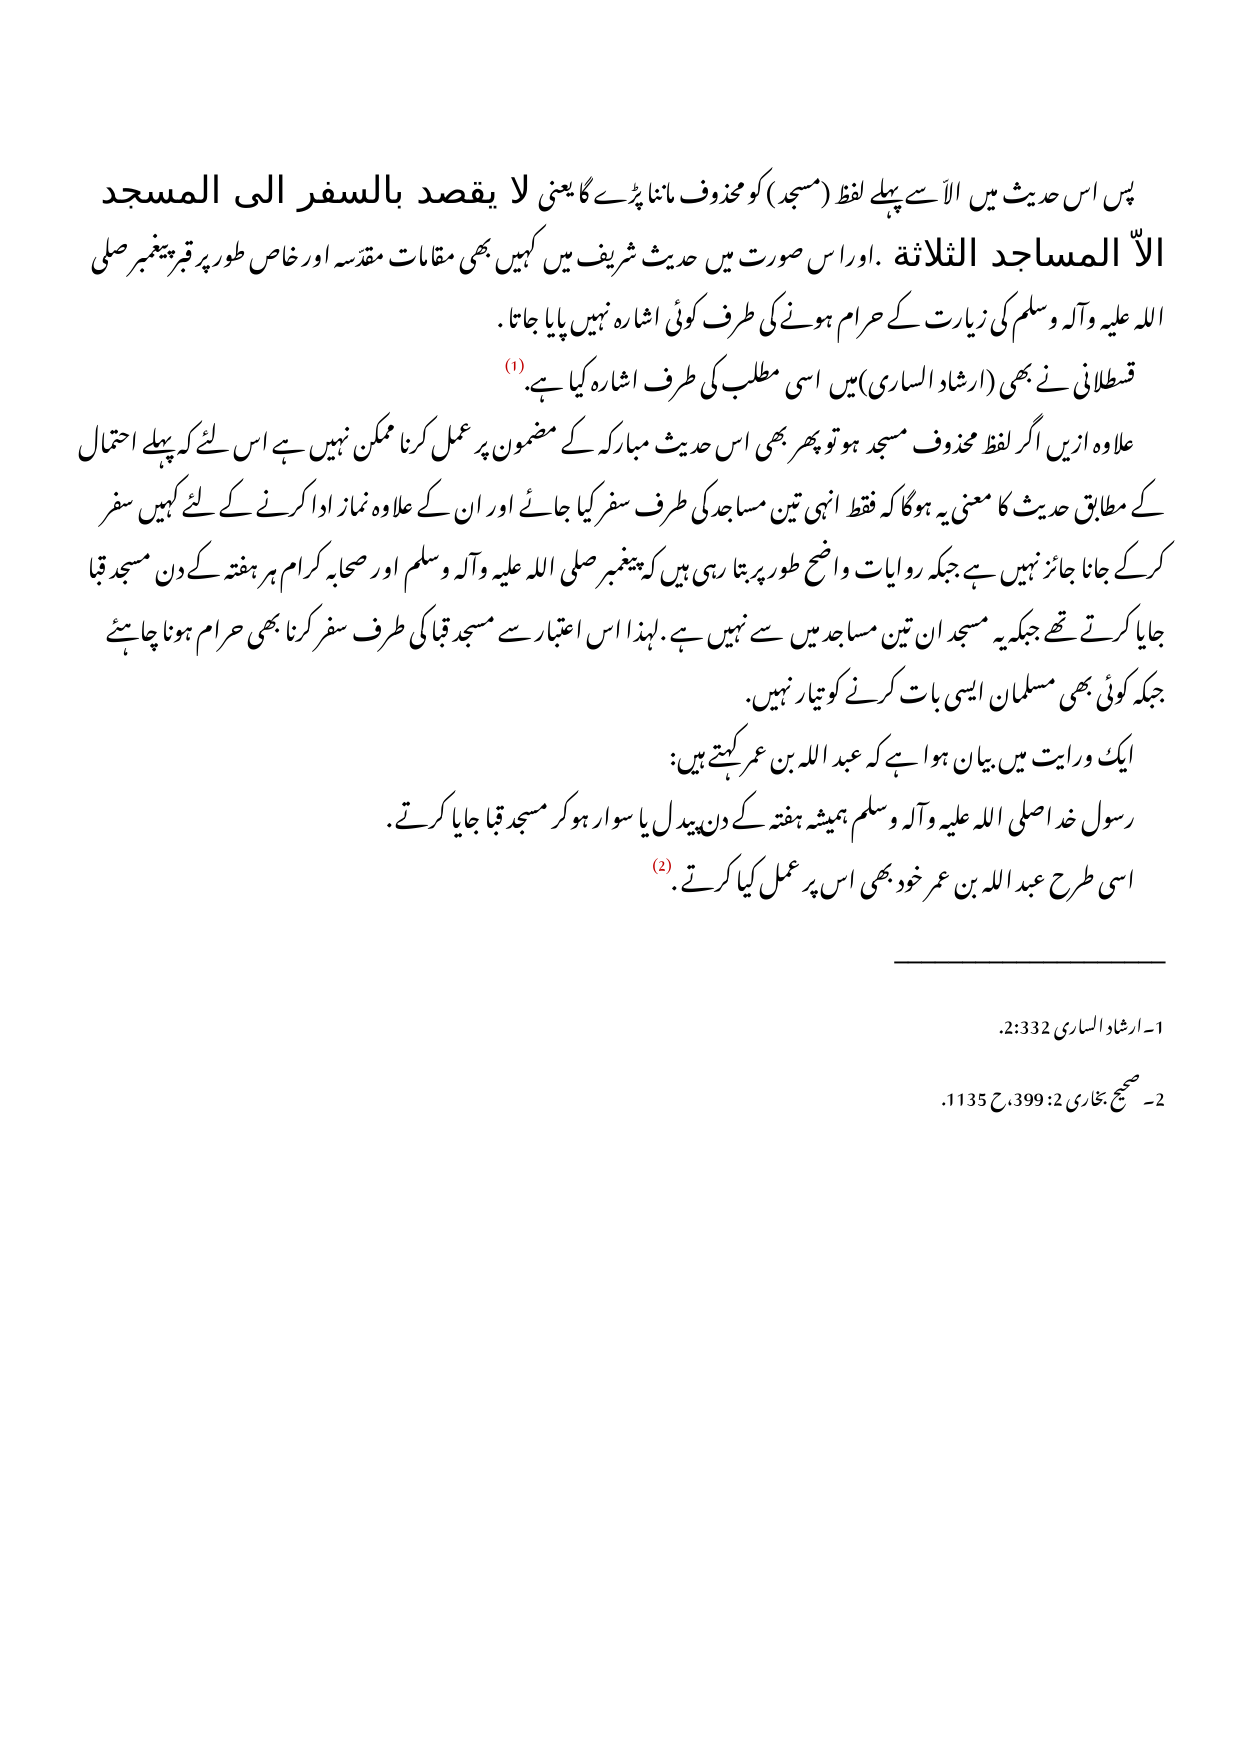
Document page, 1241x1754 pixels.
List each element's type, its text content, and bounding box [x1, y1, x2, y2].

text قسطلانی نے بھی (ارشاد الساری)میں اسی مطلب کی طرف اشارہ کیا ہے.(1) [75, 344, 1165, 406]
text رسول خد اصلی اللہ علیہ وآلہ وسلم ہمیشہ ہفتہ کے دن پید ل یا سوار ہوکر مسجد قبا جایا کرتے . [75, 781, 1165, 844]
text 2۔ صحیح بخاری 2: 399،ح 1135. [75, 1071, 1165, 1118]
text علاوہ ازیں اگر لفظ محذوف مسجد ہو تو پھر بھی اس حدیث مبارکہ کے مضمون پر عمل کرنا ممکن نہیں ہے اس لئے کہ پہلے احتمال کے مطابق حدیث کا معنی یہ ہوگا کہ فقط انہی تین مساجد کی طرف سفر کیا جائے اور ان کے علاوہ نماز ادا کرنے کے لئے کہیں سفر کرکے جانا جائز نہیں ہے جبکہ روایات واضح طور پر بتا رہی ہیں کہ پیغمبر صلی اللہ علیہ وآلہ وسلم اور صحابہ کرام ہر ہفتہ کے دن مسجد قبا جایا کرتے تھے جبکہ یہ مسجد ان تین مساجد میں سے نہیں ہے .لہذا اس اعتبار سے مسجد قبا کی طرف سفر کرنا بھی حرام ہونا چاہئے جبکہ کوئی بھی مسلمان ایسی بات کرنے کو تیار نہیں. [75, 406, 1165, 719]
text ____________________ [75, 906, 1165, 974]
text 1۔ارشاد الساری 2:332. [75, 999, 1165, 1046]
text ایک ورایت میں بیان ہوا ہے کہ عبد اللہ بن عمر کہتے ہیں: [75, 719, 1165, 781]
text اسی طرح عبد اللہ بن عمر خود بھی اس پر عمل کیا کرتے .(2) [75, 844, 1165, 906]
text پس اس حدیث میں الاّ سے پہلے لفظ (مسجد ) کو محذوف ماننا پڑے گا یعنی لا یقصد بالسفر الی المسجد الاّ المساجد الثلاثة .اورا س صورت میں حدیث شریف میں کہیں بھی مقامات مقدّسہ اور خاص طور پر قبر پیغمبر صلی اللہ علیہ وآلہ وسلم کی زیارت کے حرام ہونے کی طرف کوئی اشارہ نہیں پایا جاتا . [75, 156, 1165, 344]
